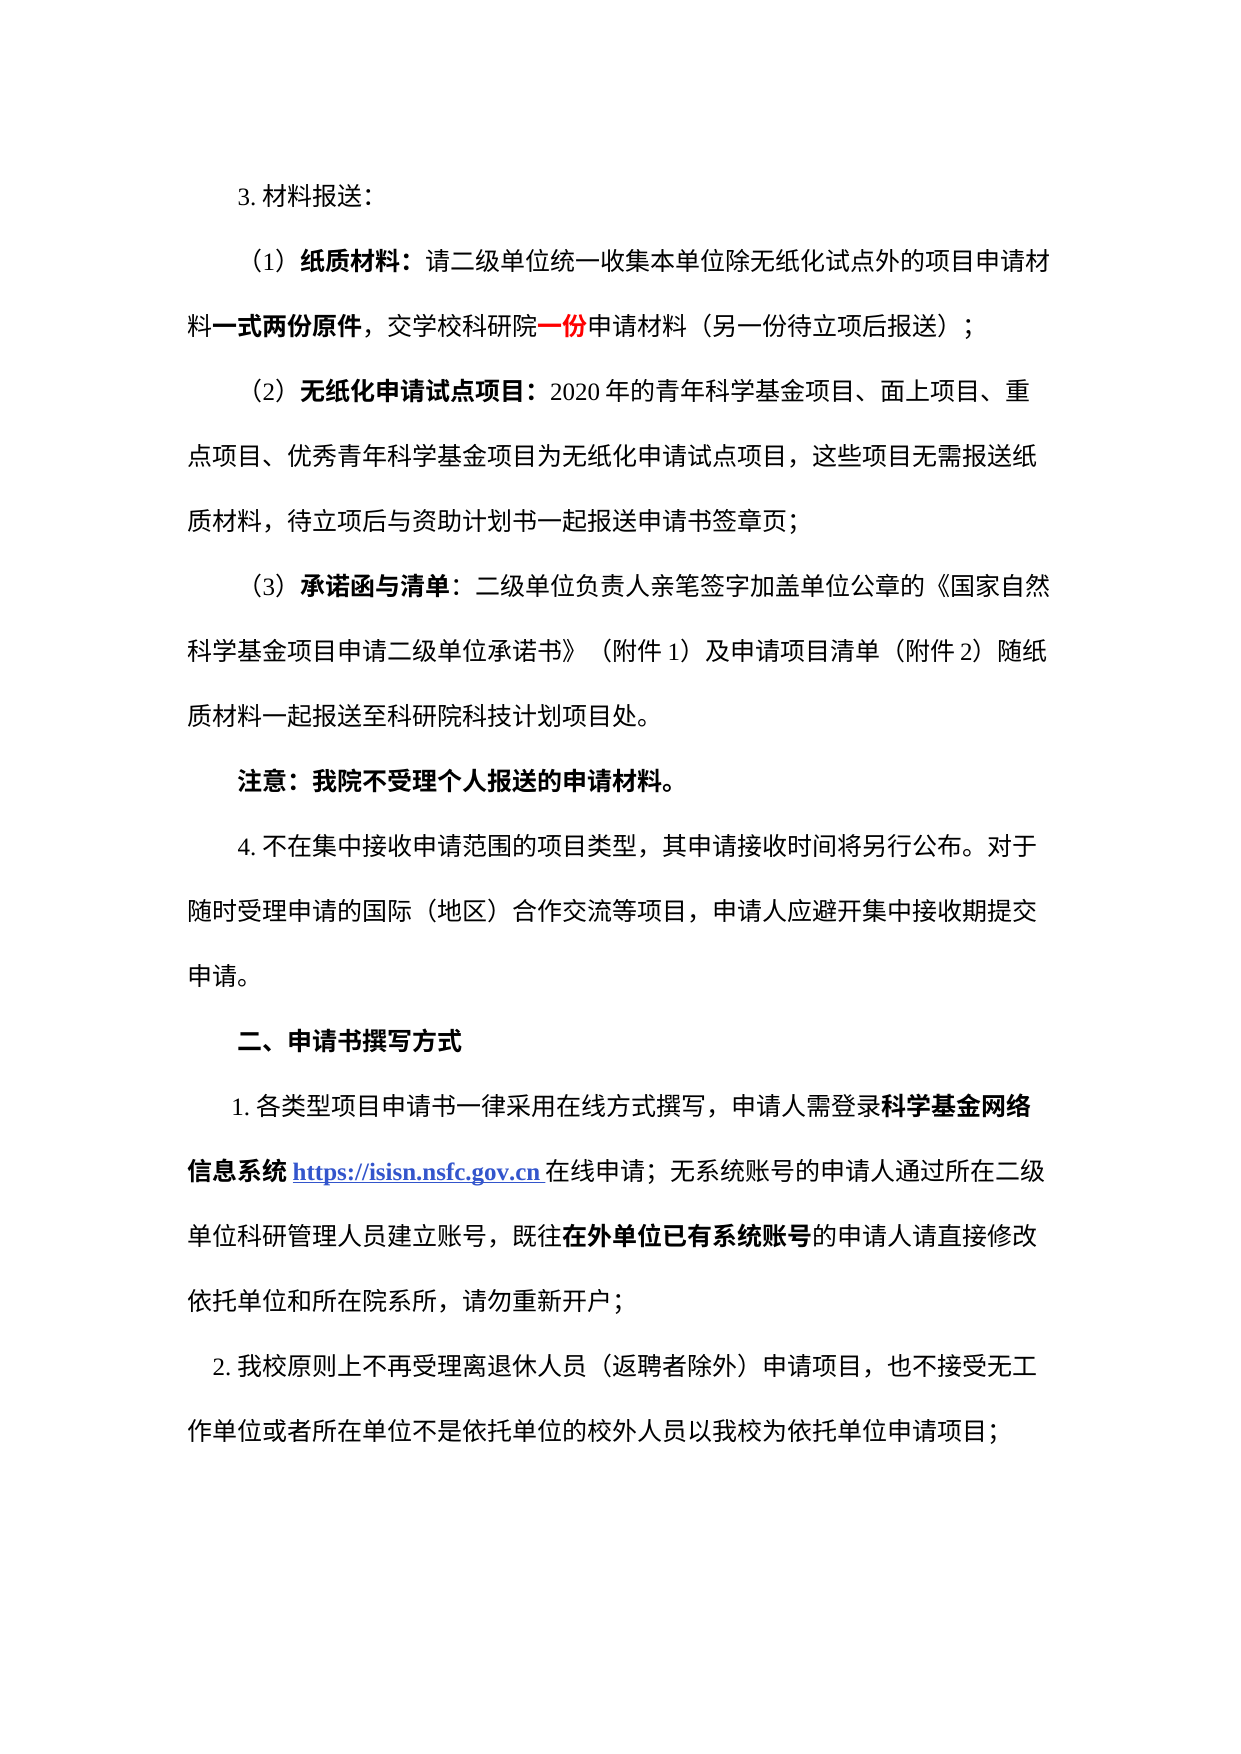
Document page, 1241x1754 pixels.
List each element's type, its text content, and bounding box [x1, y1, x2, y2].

text 2. 我校原则上不再受理离退休人员（返聘者除外）申请项目，也不接受无工作单位或者所在单位不是依托单位的校外人员以我校为依托单位申请项目； [187, 1332, 1053, 1462]
text （1）纸质材料：请二级单位统一收集本单位除无纸化试点外的项目申请材料一式两份原件，交学校科研院一份申请材料（另一份待立项后报送）； [187, 227, 1053, 357]
text （3）承诺函与清单：二级单位负责人亲笔签字加盖单位公章的《国家自然科学基金项目申请二级单位承诺书》（附件1）及申请项目清单（附件2）随纸质材料一起报送至科研院科技计划项目处。 [187, 552, 1053, 747]
text 二、申请书撰写方式 [187, 1007, 1053, 1072]
text 1. 各类型项目申请书一律采用在线方式撰写，申请人需登录科学基金网络信息系统https://isisn.nsfc.gov.cn在线申请；无系统账号的申请人通过所在二级单位科研管理人员建立账号，既往在外单位已有系统账号的申请人请直接修改依托单位和所在院系所，请勿重新开户； [187, 1072, 1053, 1332]
text 3. 材料报送： [187, 162, 1053, 227]
text （2）无纸化申请试点项目：2020年的青年科学基金项目、面上项目、重点项目、优秀青年科学基金项目为无纸化申请试点项目，这些项目无需报送纸质材料，待立项后与资助计划书一起报送申请书签章页； [187, 357, 1053, 552]
text 注意：我院不受理个人报送的申请材料。 [187, 747, 1053, 812]
text 4. 不在集中接收申请范围的项目类型，其申请接收时间将另行公布。对于随时受理申请的国际（地区）合作交流等项目，申请人应避开集中接收期提交申请。 [187, 812, 1053, 1007]
